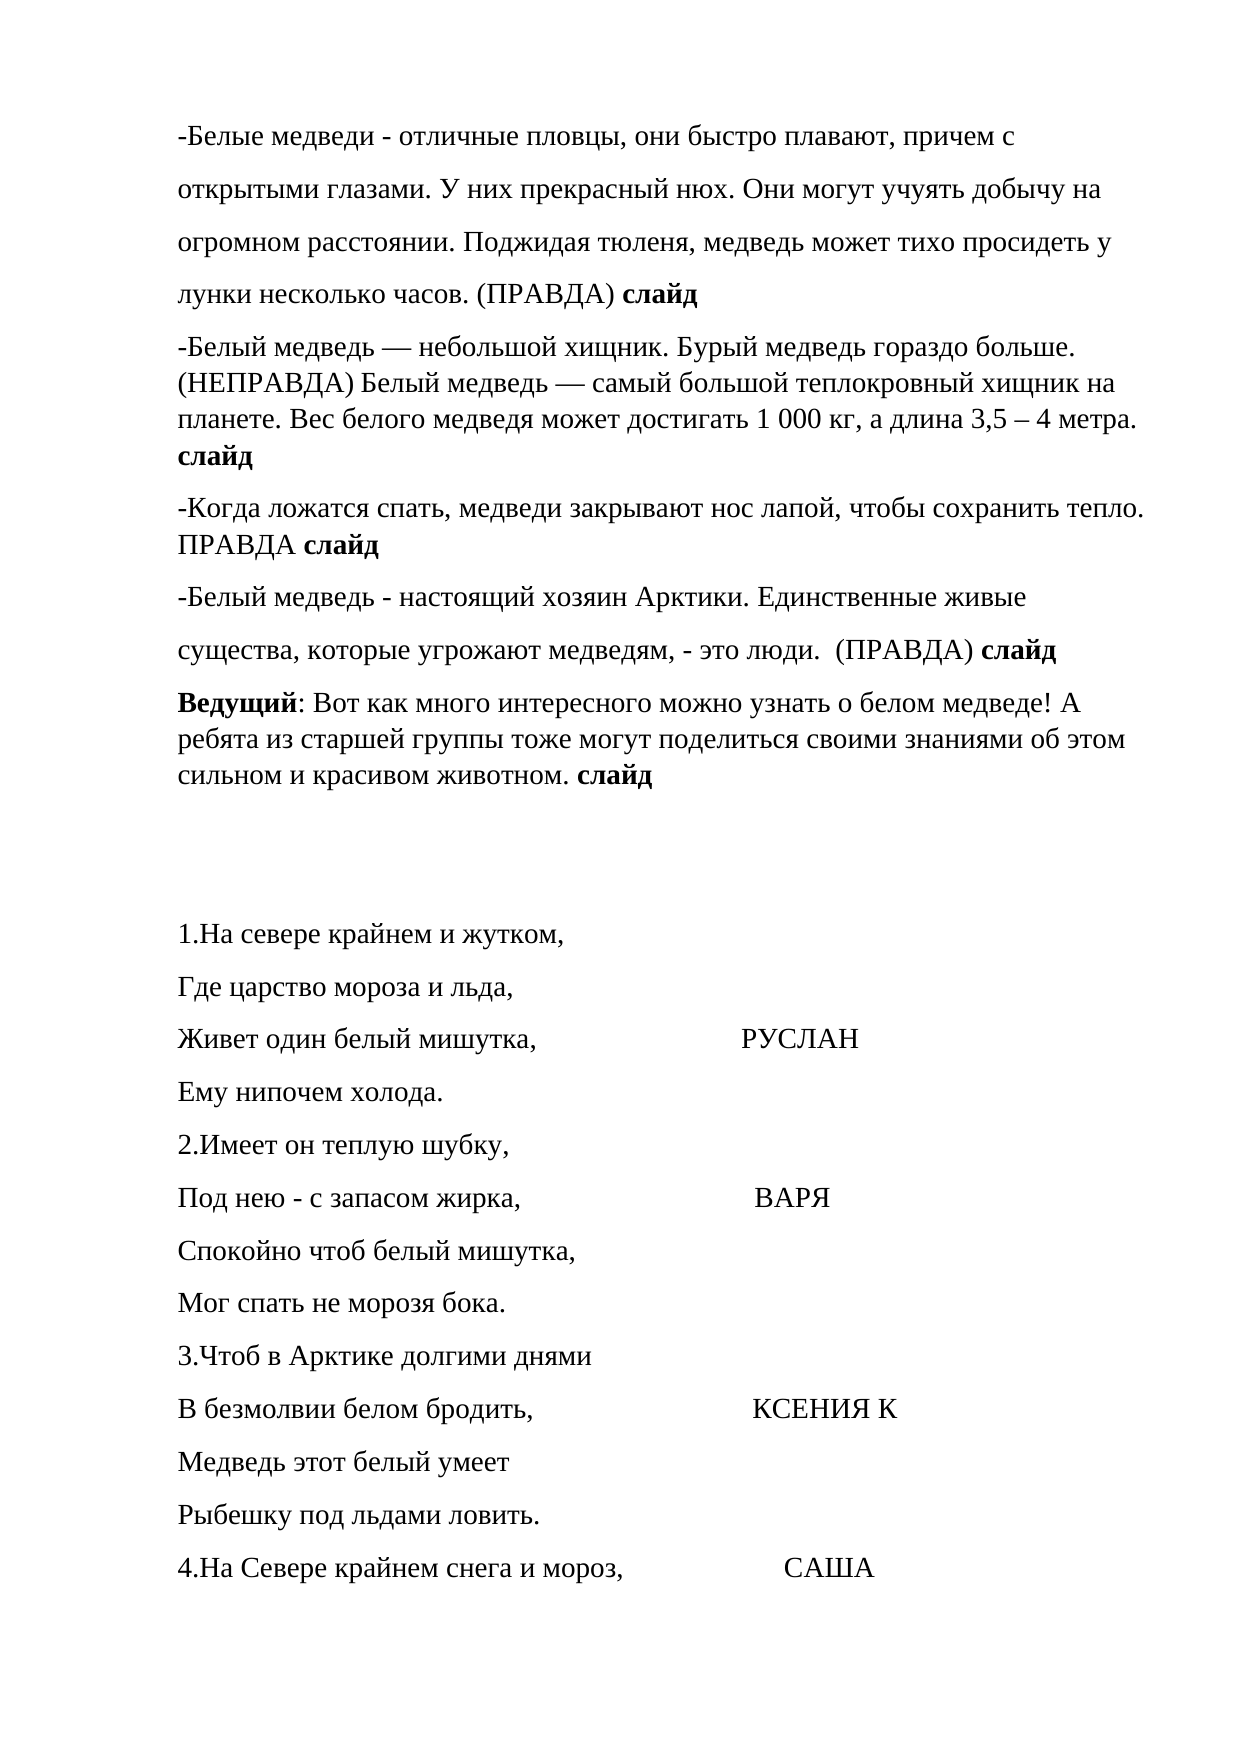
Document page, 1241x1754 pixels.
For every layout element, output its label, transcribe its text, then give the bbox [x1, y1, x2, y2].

text огромном расстоянии. Поджидая тюленя, медведь может тихо просидеть у [177, 224, 1152, 257]
text 4.На Севере крайнем снега и мороз, САША [177, 1550, 1152, 1583]
text 2.Имеет он теплую шубку, [177, 1127, 1152, 1161]
text -Белый медведь — небольшой хищник. Бурый медведь гораздо больше. (НЕПРАВДА) Белый медведь — самый большой теплокровный хищник на планете. Вес белого медведя может достигать 1 000 кг, а длина 3,5 – 4 метра. слайд [177, 329, 1152, 471]
text Живет один белый мишутка, РУСЛАН [177, 1022, 1152, 1055]
text Рыбешку под льдами ловить. [177, 1497, 1152, 1530]
text Спокойно чтоб белый мишутка, [177, 1233, 1152, 1266]
text 3.Чтоб в Арктике долгими днями [177, 1338, 1152, 1372]
text открытыми глазами. У них прекрасный нюх. Они могут учуять добычу на [177, 171, 1152, 204]
text лунки несколько часов. (ПРАВДА) слайд [177, 277, 1152, 310]
text 1.На севере крайнем и жутком, [177, 916, 1152, 949]
text Медведь этот белый умеет [177, 1444, 1152, 1478]
text Мог спать не морозя бока. [177, 1286, 1152, 1319]
text Ведущий: Вот как много интересного можно узнать о белом медведе! А ребята из старшей группы тоже могут поделиться своими знаниями об этом сильном и красивом животном. слайд [177, 685, 1152, 791]
text Под нею - с запасом жирка, ВАРЯ [177, 1180, 1152, 1213]
text существа, которые угрожают медведям, - это люди. (ПРАВДА) слайд [177, 632, 1152, 666]
text Где царство мороза и льда, [177, 969, 1152, 1002]
text Ему нипочем холода. [177, 1074, 1152, 1108]
text -Белые медведи - отличные пловцы, они быстро плавают, причем с [177, 118, 1152, 152]
text -Белый медведь - настоящий хозяин Арктики. Единственные живые [177, 579, 1152, 613]
text В безмолвии белом бродить, КСЕНИЯ К [177, 1391, 1152, 1425]
text -Когда ложатся спать, медведи закрывают нос лапой, чтобы сохранить тепло. ПРАВДА слайд [177, 491, 1152, 560]
